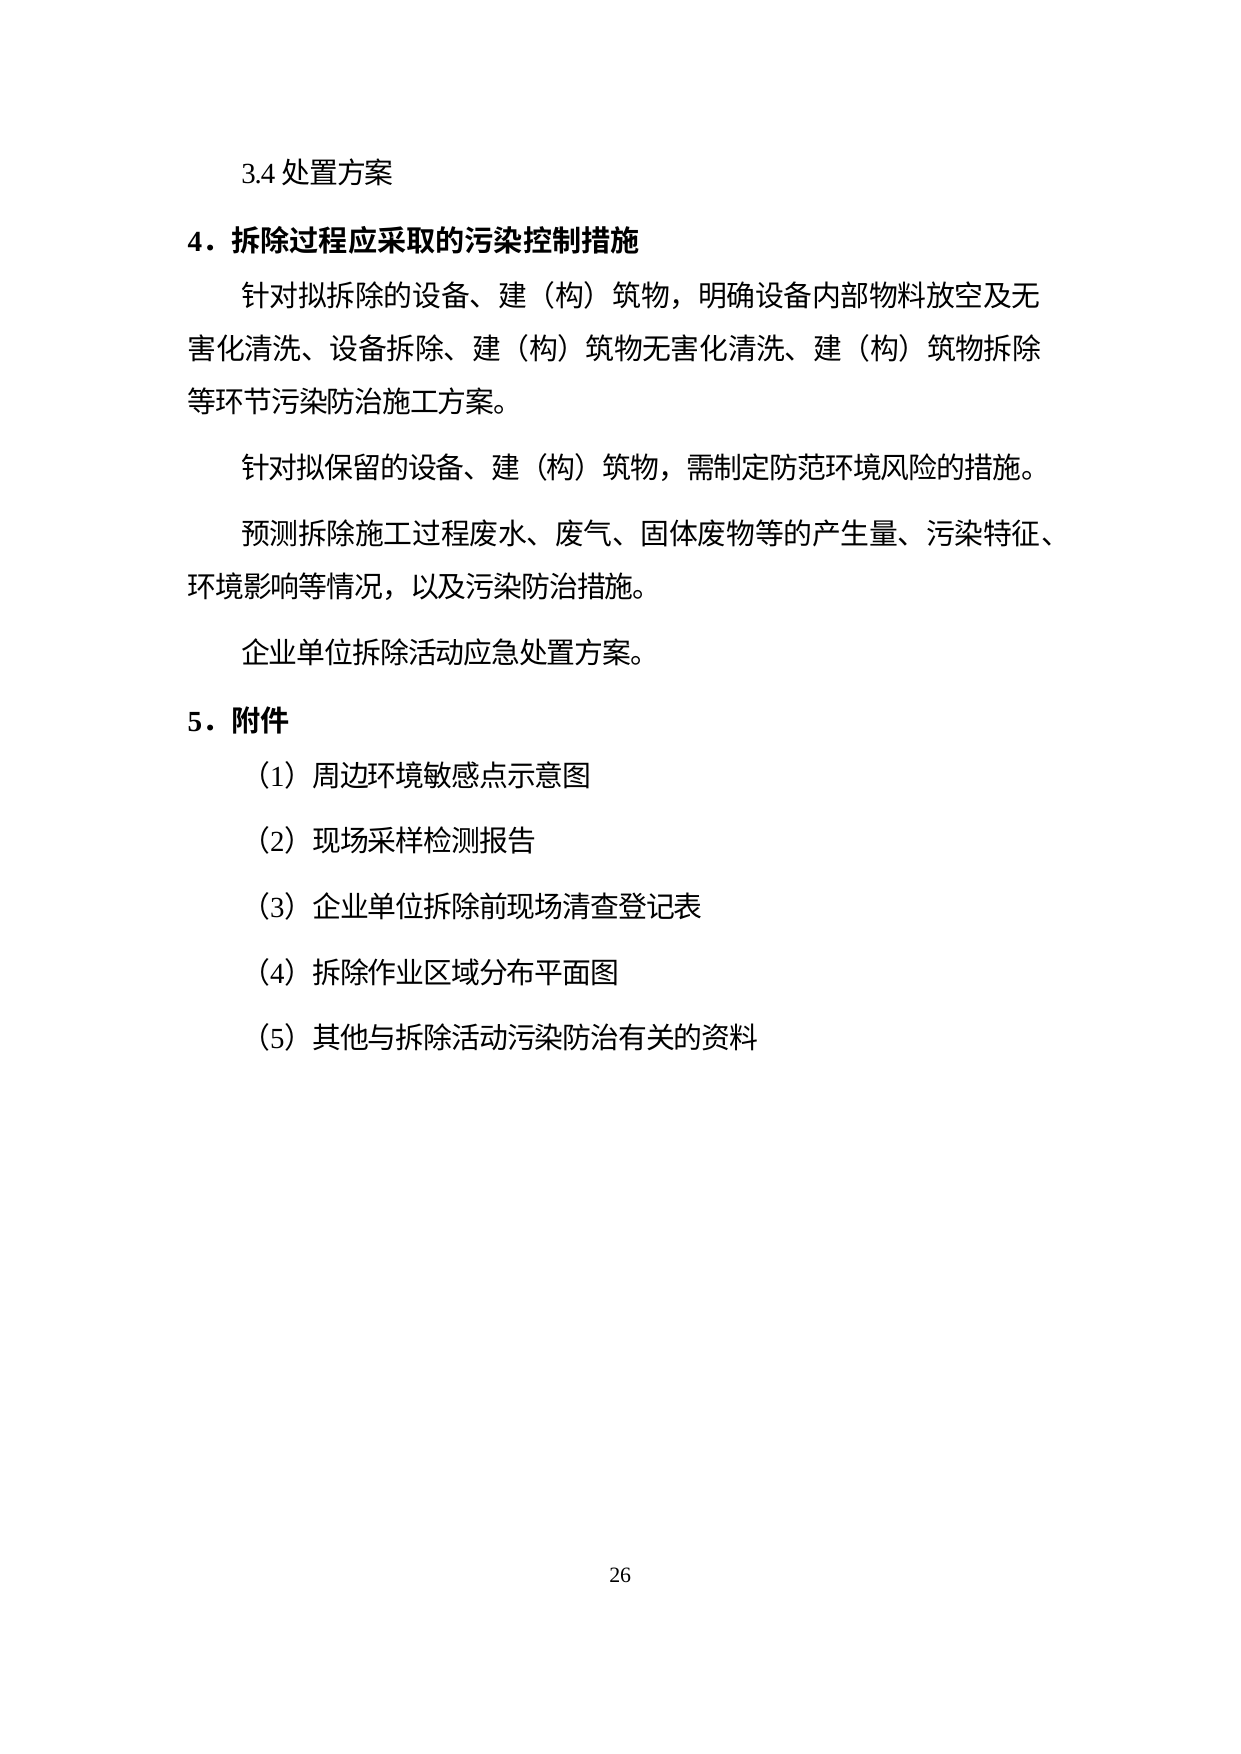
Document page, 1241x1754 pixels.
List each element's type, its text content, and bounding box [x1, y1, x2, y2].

text （5）其他与拆除活动污染防治有关的资料 [187, 1015, 1042, 1057]
subtitle 4．拆除过程应采取的污染控制措施 [187, 218, 1047, 260]
text 针对拟保留的设备、建（构）筑物，需制定防范环境风险的措施。 [187, 445, 1042, 487]
text 针对拟拆除的设备、建（构）筑物，明确设备内部物料放空及无害化清洗、设备拆除、建（构）筑物无害化清洗、建（构）筑物拆除等环节污染防治施工方案。 [187, 273, 1042, 421]
text （3）企业单位拆除前现场清查登记表 [187, 883, 1042, 926]
text 预测拆除施工过程废水、废气、固体废物等的产生量、污染特征、环境影响等情况，以及污染防治措施。 [187, 511, 1042, 606]
subtitle 5．附件 [187, 697, 1047, 739]
text 3.4 处置方案 [187, 150, 1042, 192]
text （4）拆除作业区域分布平面图 [187, 949, 1042, 992]
text （2）现场采样检测报告 [187, 818, 1042, 860]
text （1）周边环境敏感点示意图 [187, 752, 1042, 794]
text 企业单位拆除活动应急处置方案。 [187, 629, 1042, 672]
